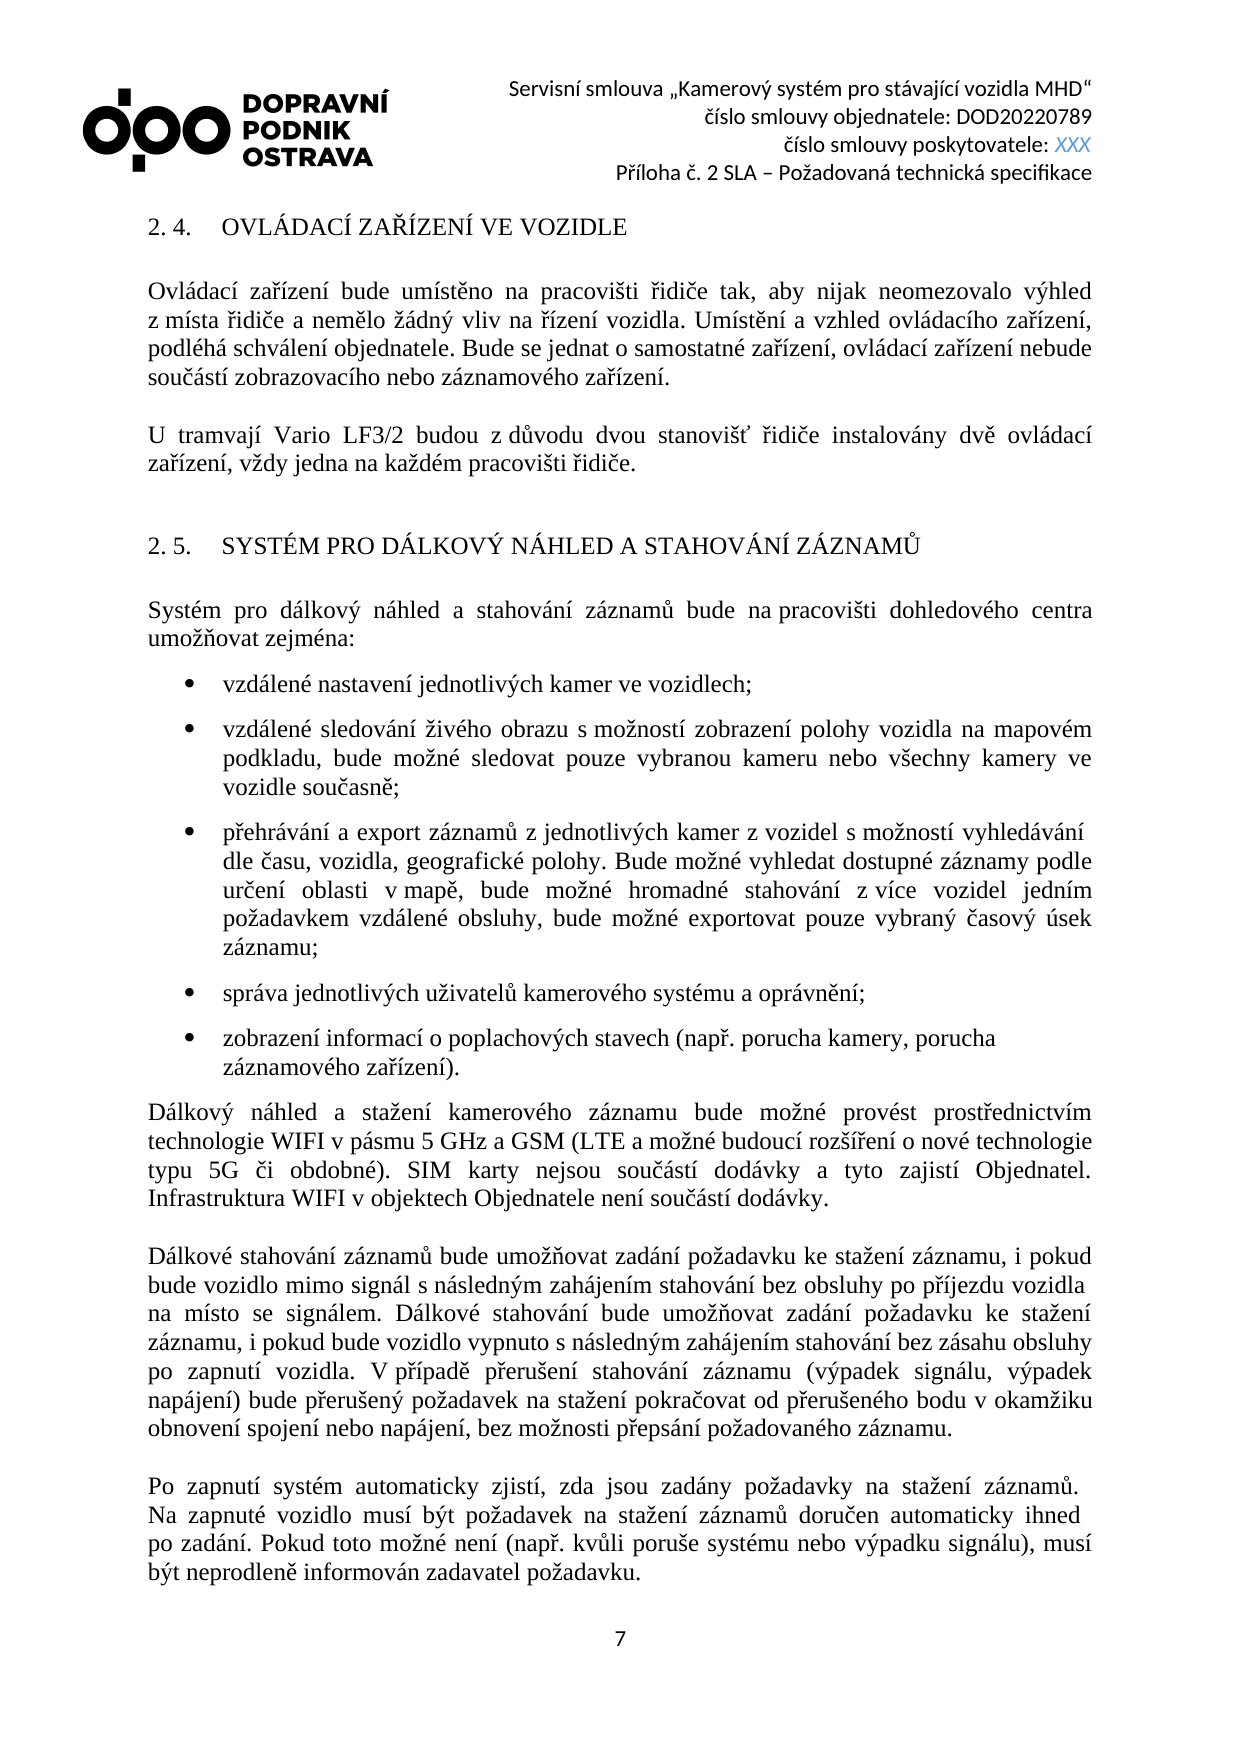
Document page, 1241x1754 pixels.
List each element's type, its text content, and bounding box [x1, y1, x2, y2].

list zobrazení informací o poplachových stavech (např. porucha kamery, porucha záznamového zařízení). [185, 1023, 1093, 1081]
text Ovládací zařízení bude umístěno na pracovišti řidiče tak, aby nijak neomezovalo výhled z místa řidiče a nemělo žádný vliv na řízení vozidla. Umístění a vzhled ovládacího zařízení, podléhá schválení objednatele. Bude se jednat o samostatné zařízení, ovládací zařízení nebude součástí zobrazovacího nebo záznamového zařízení. [148, 276, 1093, 391]
text U tramvají Vario LF3/2 budou z důvodu dvou stanovišť řidiče instalovány dvě ovládací zařízení, vždy jedna na každém pracovišti řidiče. [148, 420, 1093, 477]
list Dálkový náhled a stažení kamerového záznamu bude možné provést prostřednictvím technologie WIFI v pásmu 5 GHz a GSM (LTE a možné budoucí rozšíření o nové technologie typu 5G či obdobné). SIM karty nejsou součástí dodávky a tyto zajistí Objednatel. Infrastruktura WIFI v objektech Objednatele není součástí dodávky. [148, 1097, 1093, 1212]
list vzdálené sledování živého obrazu s možností zobrazení polohy vozidla na mapovém podkladu, bude možné sledovat pouze vybranou kameru nebo všechny kamery ve vozidle současně; [185, 714, 1093, 801]
list správa jednotlivých uživatelů kamerového systému a oprávnění; [185, 978, 1093, 1006]
list Dálkové stahování záznamů bude umožňovat zadání požadavku ke stažení záznamu, i pokud bude vozidlo mimo signál s následným zahájením stahování bez obsluhy po příjezdu vozidla na místo se signálem. Dálkové stahování bude umožňovat zadání požadavku ke stažení záznamu, i pokud bude vozidlo vypnuto s následným zahájením stahování bez zásahu obsluhy po zapnutí vozidla. V případě přerušení stahování záznamu (výpadek signálu, výpadek napájení) bude přerušený požadavek na stažení pokračovat od přerušeného bodu v okamžiku obnovení spojení nebo napájení, bez možnosti přepsání požadovaného záznamu. [148, 1241, 1093, 1442]
list vzdálené nastavení jednotlivých kamer ve vozidlech; [185, 669, 1093, 698]
subtitle 2. 4. OVLÁDACÍ ZAŘÍZENÍ VE VOZIDLE [148, 212, 1093, 241]
list přehrávání a export záznamů z jednotlivých kamer z vozidel s možností vyhledávání dle času, vozidla, geografické polohy. Bude možné vyhledat dostupné záznamy podle určení oblasti v mapě, bude možné hromadné stahování z více vozidel jedním požadavkem vzdálené obsluhy, bude možné exportovat pouze vybraný časový úsek záznamu; [185, 817, 1093, 961]
picture [82, 88, 390, 172]
subtitle 2. 5. SYSTÉM PRO DÁLKOVÝ NÁHLED A STAHOVÁNÍ ZÁZNAMŮ [148, 531, 1093, 560]
list Po zapnutí systém automaticky zjistí, zda jsou zadány požadavky na stažení záznamů. Na zapnuté vozidlo musí být požadavek na stažení záznamů doručen automaticky ihned po zadání. Pokud toto možné není (např. kvůli poruše systému nebo výpadku signálu), musí být neprodleně informován zadavatel požadavku. [148, 1471, 1093, 1586]
text Systém pro dálkový náhled a stahování záznamů bude na pracovišti dohledového centra umožňovat zejména: [148, 566, 1093, 652]
